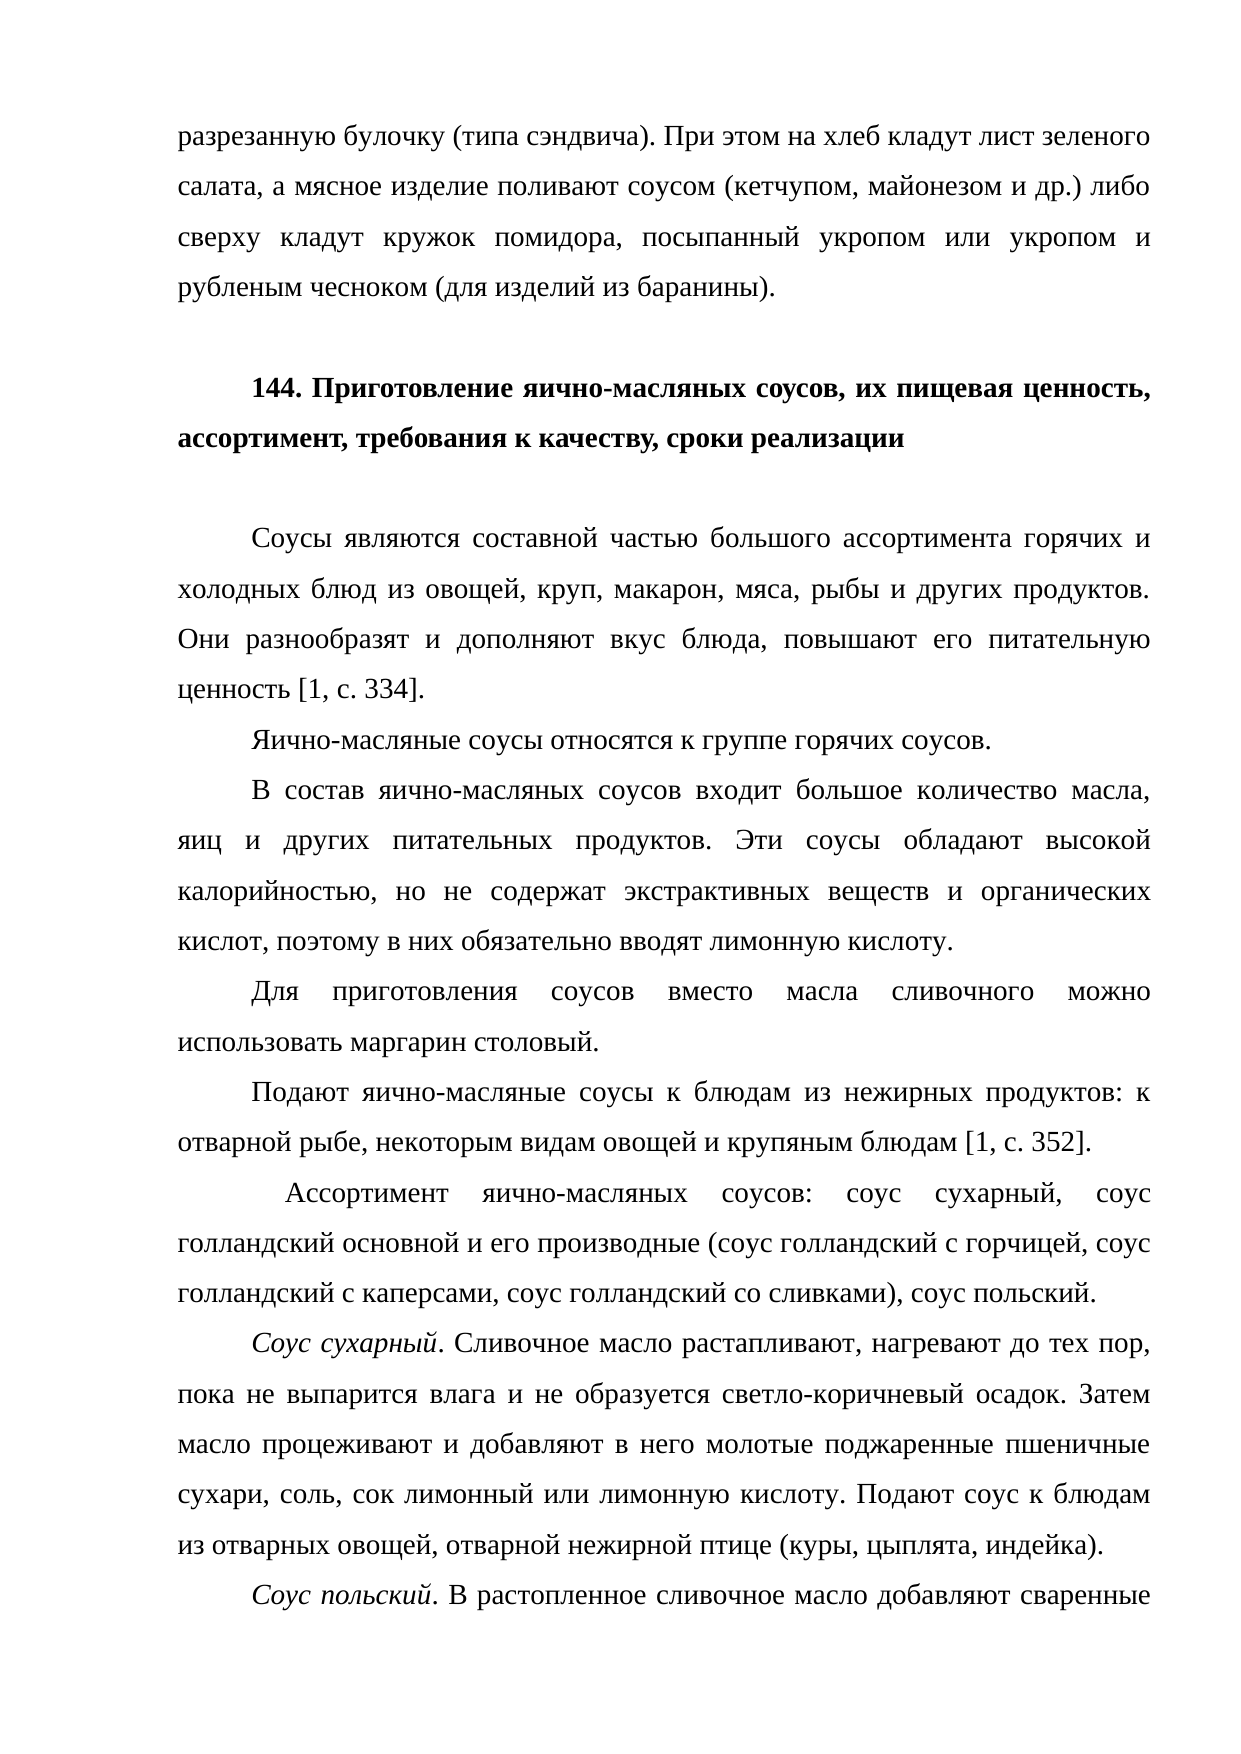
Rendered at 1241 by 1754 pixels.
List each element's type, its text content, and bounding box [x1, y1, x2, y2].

text Соус сухарный. Сливочное масло растапливают, нагревают до тех пор, пока не выпарится влага и не образуется светло-коричневый осадок. Затем масло процеживают и добавляют в него молотые поджаренные пшеничные сухари, соль, сок лимонный или лимонную кислоту. Подают соус к блюдам из отварных овощей, отварной нежирной птице (куры, цыплята, индейка). [177, 1326, 1152, 1560]
subtitle 144. Приготовление яично-масляных соусов, их пищевая ценность, ассортимент, требования к качеству, сроки реализации [177, 370, 1152, 453]
text Соусы являются составной частью большого ассортимента горячих и холодных блюд из овощей, круп, макарон, мяса, рыбы и других продуктов. Они разнообразят и дополняют вкус блюда, повышают его питательную ценность [1, с. 334]. [177, 521, 1152, 705]
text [177, 118, 1152, 303]
text Ассортимент яично-масляных соусов: соус сухарный, соус голландский основной и его производные (соус голландский с горчицей, соус голландский с каперсами, соус голландский со сливками), соус польский. [177, 1175, 1152, 1309]
text Подают яично-масляные соусы к блюдам из нежирных продуктов: к отварной рыбе, некоторым видам овощей и крупяным блюдам [1, с. 352]. [177, 1074, 1152, 1158]
text Для приготовления соусов вместо масла сливочного можно использовать маргарин столовый. [177, 973, 1152, 1057]
text В состав яично-масляных соусов входит большое количество масла, яиц и других питательных продуктов. Эти соусы обладают высокой калорийностью, но не содержат экстрактивных веществ и органических кислот, поэтому в них обязательно вводят лимонную кислоту. [177, 772, 1152, 957]
text Яично-масляные соусы относятся к группе горячих соусов. [177, 722, 1152, 755]
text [177, 1577, 1152, 1611]
